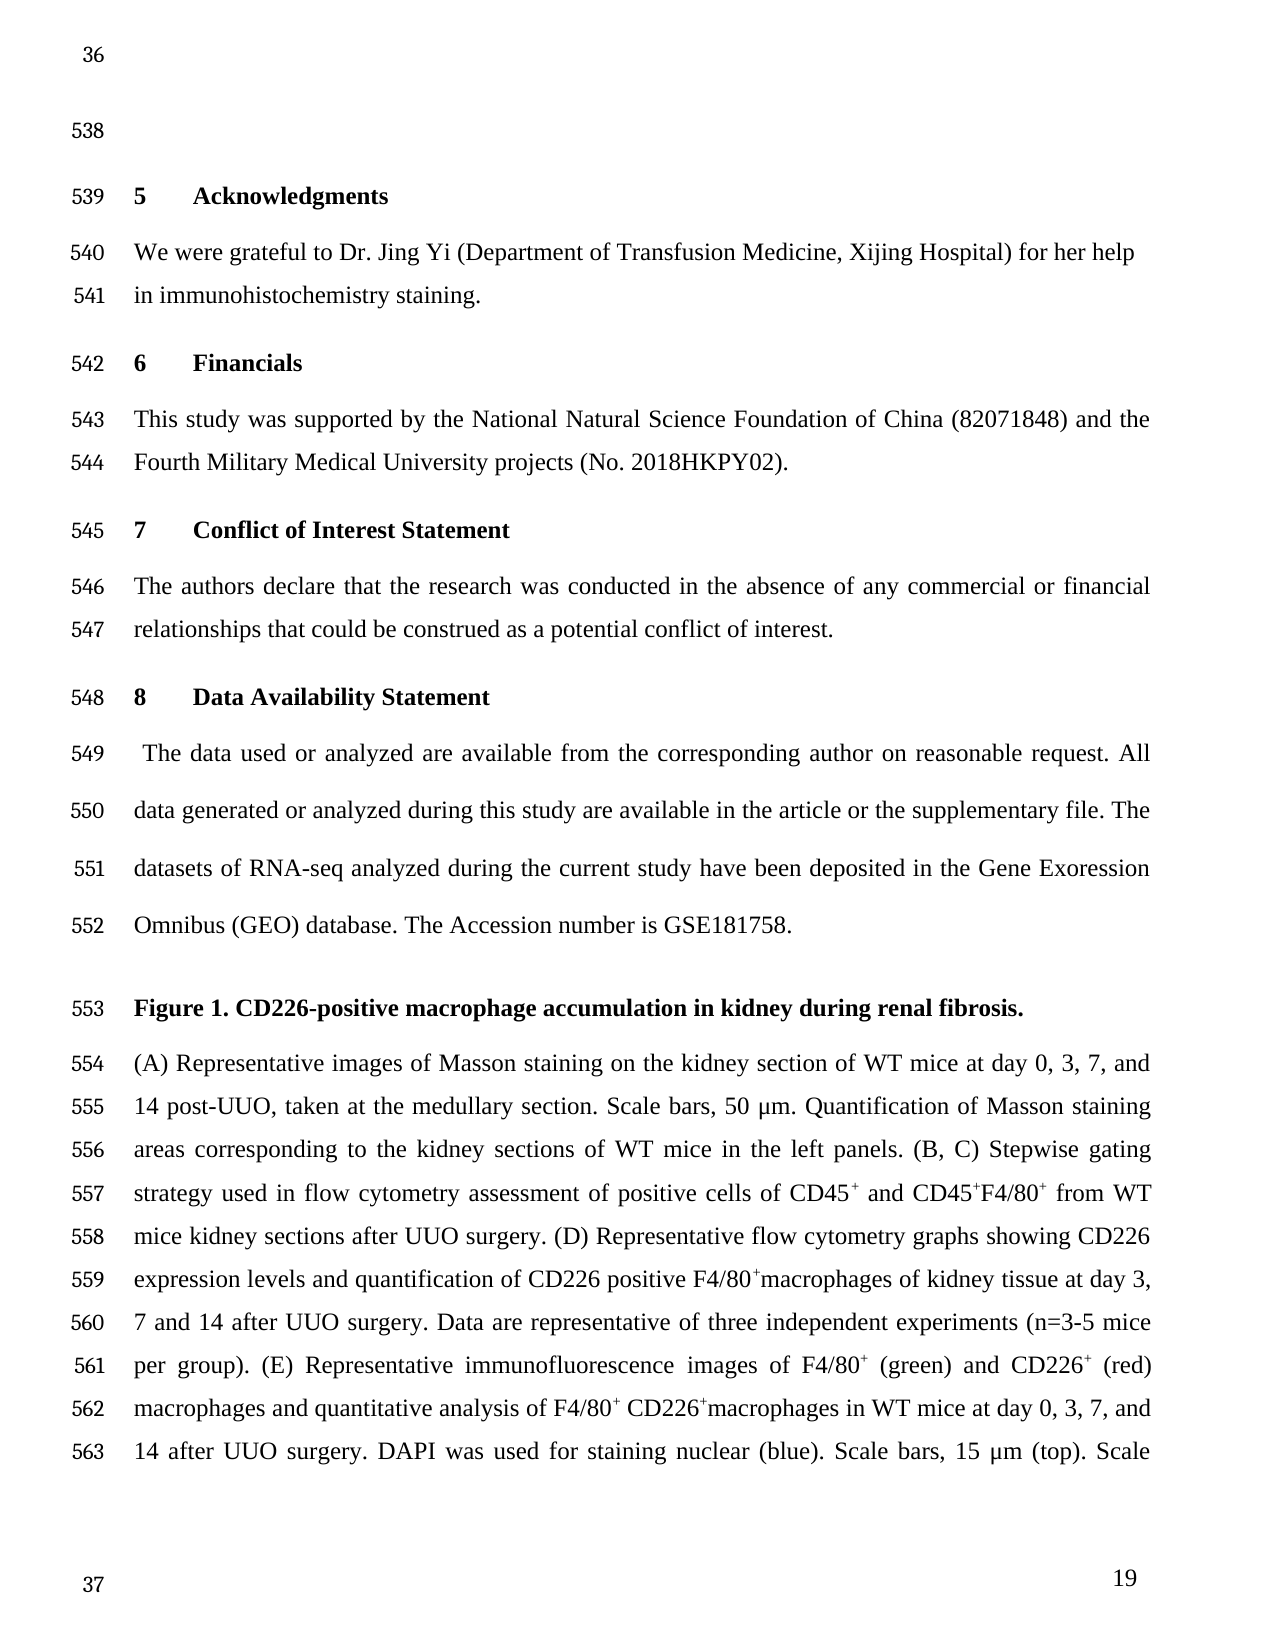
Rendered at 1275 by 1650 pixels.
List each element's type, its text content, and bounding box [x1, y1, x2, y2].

text The authors declare that the research was conducted in the absence of any commercial or financial relationships that could be construed as a potential conflict of interest. [133, 571, 1152, 643]
subtitle Acknowledgments [133, 181, 1152, 210]
text Figure 1. CD226-positive macrophage accumulation in kidney during renal fibrosis. [133, 993, 1152, 1021]
text The data used or analyzed are available from the corresponding author on reasonable request. All data generated or analyzed during this study are available in the article or the supplementary file. The datasets of RNA-seq analyzed during the current study have been deposited in the Gene Exoression Omnibus (GEO) database. The Accession number is GSE181758. [133, 738, 1152, 939]
subtitle Data Availability Statement [133, 682, 1152, 711]
text This study was supported by the National Natural Science Foundation of China (82071848) and the Fourth Military Medical University projects (No. 2018HKPY02). [133, 414, 1152, 476]
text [133, 1048, 1152, 1465]
subtitle Financials [133, 348, 1152, 377]
text We were grateful to Dr. Jing Yi (Department of Transfusion Medicine, Xijing Hospital) for her help in immunohistochemistry staining. [133, 237, 1152, 309]
subtitle Conflict of Interest Statement [133, 515, 1152, 544]
